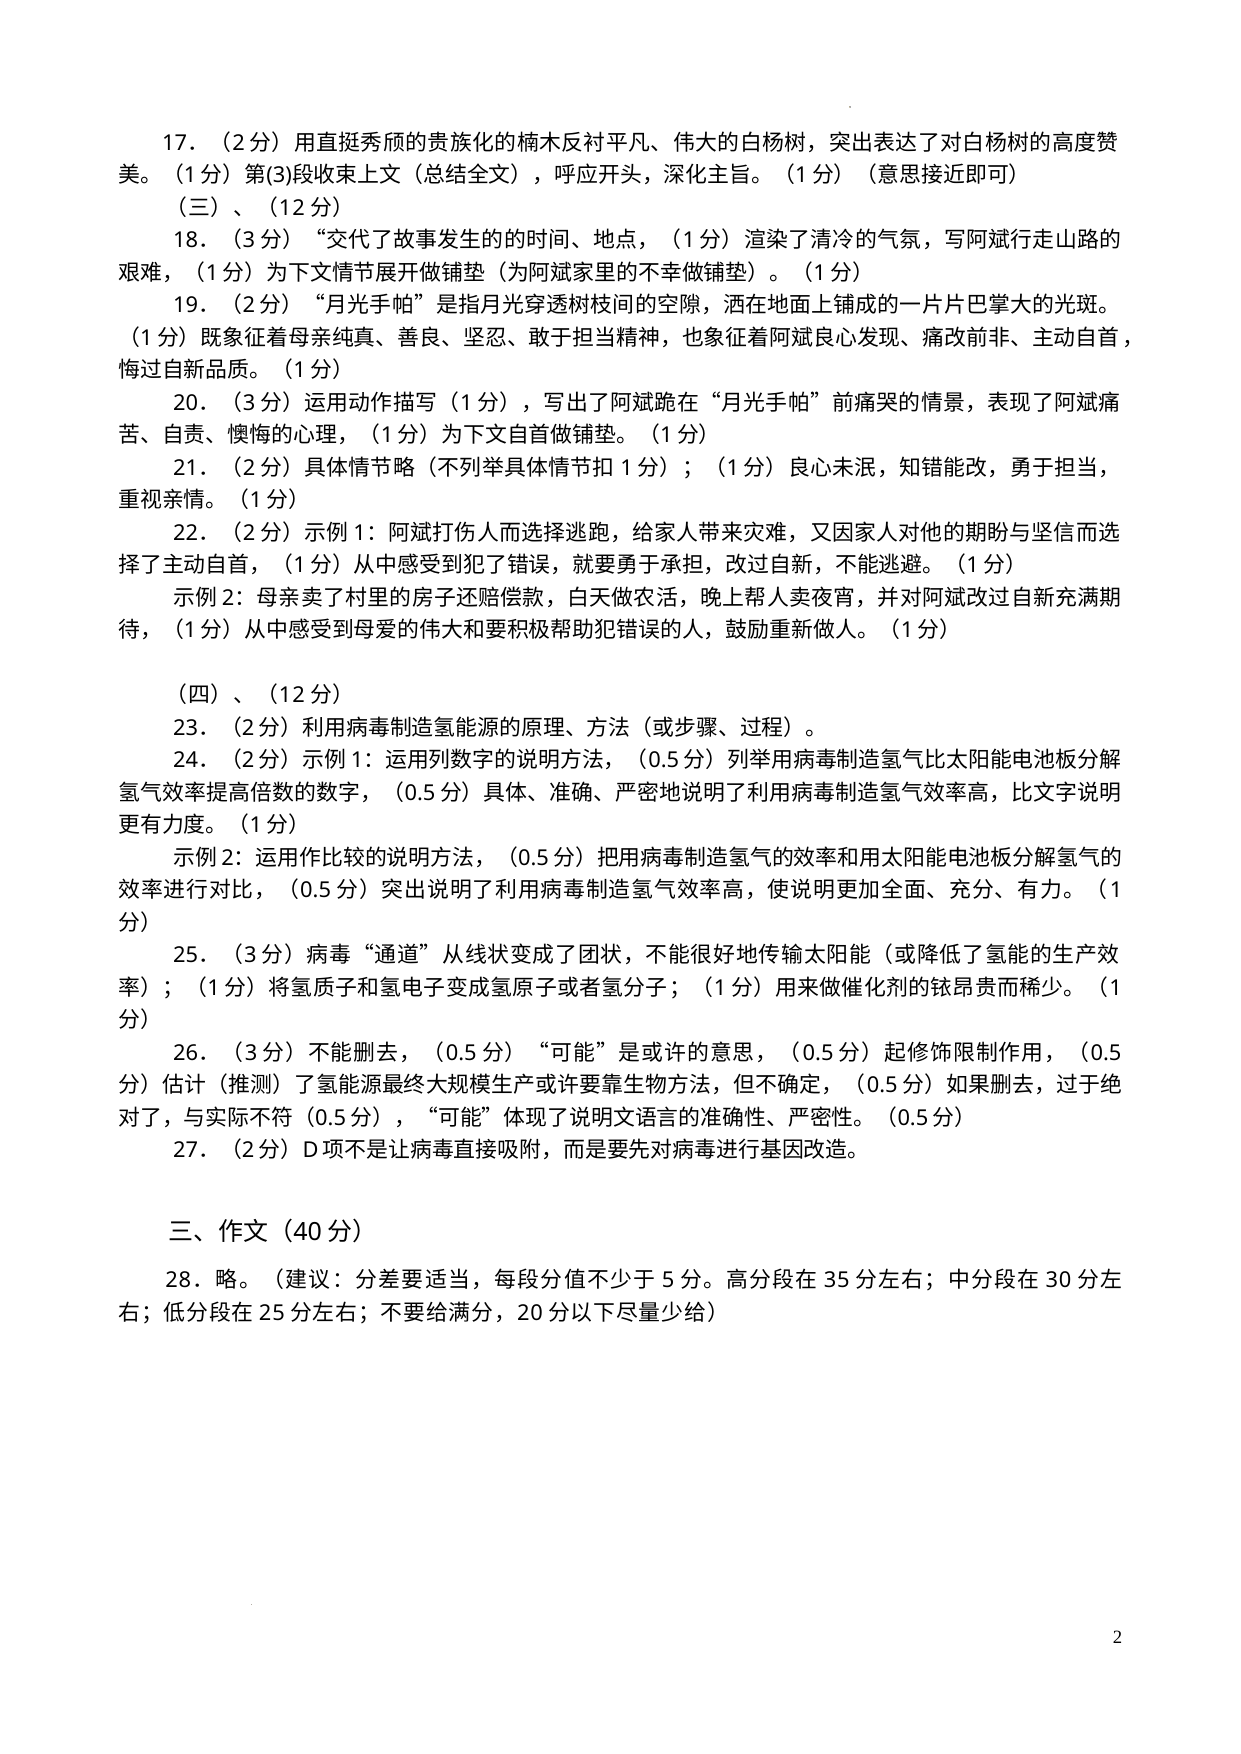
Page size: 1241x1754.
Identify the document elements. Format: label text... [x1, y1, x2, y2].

text 24．（2分）示例1：运用列数字的说明方法，（0.5分）列举用病毒制造氢气比太阳能电池板分解氢气效率提高倍数的数字，（0.5分）具体、准确、严密地说明了利用病毒制造氢气效率高，比文字说明更有力度。（1分） [118, 742, 1122, 839]
text 19．（2分）“月光手帕”是指月光穿透树枝间的空隙，洒在地面上铺成的一片片巴掌大的光斑。（1分）既象征着母亲纯真、善良、坚忍、敢于担当精神，也象征着阿斌良心发现、痛改前非、主动自首，悔过自新品质。（1分） [118, 287, 1122, 384]
text 21．（2分）具体情节略（不列举具体情节扣1分）；（1分）良心未泯，知错能改，勇于担当，重视亲情。（1分） [118, 449, 1122, 514]
text 25．（3分）病毒“通道”从线状变成了团状，不能很好地传输太阳能（或降低了氢能的生产效率）；（1分）将氢质子和氢电子变成氢原子或者氢分子；（1分）用来做催化剂的铱昂贵而稀少。（1分） [118, 937, 1122, 1034]
text 20．（3分）运用动作描写（1分），写出了阿斌跪在“月光手帕”前痛哭的情景，表现了阿斌痛苦、自责、懊悔的心理，（1分）为下文自首做铺垫。（1分） [118, 384, 1122, 449]
text 23．（2分）利用病毒制造氢能源的原理、方法（或步骤、过程）。 [118, 709, 1122, 742]
text （四）、（12分） [118, 677, 1122, 709]
text 示例2：母亲卖了村里的房子还赔偿款，白天做农活，晚上帮人卖夜宵，并对阿斌改过自新充满期待，（1分）从中感受到母爱的伟大和要积极帮助犯错误的人，鼓励重新做人。（1分） [118, 579, 1122, 644]
text 示例2：运用作比较的说明方法，（0.5分）把用病毒制造氢气的效率和用太阳能电池板分解氢气的效率进行对比，（0.5分）突出说明了利用病毒制造氢气效率高，使说明更加全面、充分、有力。（1分） [118, 839, 1122, 937]
text 三、作文（40分） [118, 1197, 1122, 1262]
text 28．略。（建议：分差要适当，每段分值不少于5分。高分段在35分左右；中分段在30分左右；低分段在25分左右；不要给满分，20分以下尽量少给） [118, 1262, 1122, 1327]
text 26．（3分）不能删去，（0.5分）“可能”是或许的意思，（0.5分）起修饰限制作用，（0.5分）估计（推测）了氢能源最终大规模生产或许要靠生物方法，但不确定，（0.5分）如果删去，过于绝对了，与实际不符（0.5分），“可能”体现了说明文语言的准确性、严密性。（0.5分） [118, 1034, 1122, 1132]
text （三）、（12分） [118, 189, 1122, 222]
text 27．（2分）D项不是让病毒直接吸附，而是要先对病毒进行基因改造。 [118, 1132, 1122, 1164]
text 18．（3分）“交代了故事发生的的时间、地点，（1分）渲染了清冷的气氛，写阿斌行走山路的艰难，（1分）为下文情节展开做铺垫（为阿斌家里的不幸做铺垫）。（1分） [118, 222, 1122, 287]
text 17．（2分）用直挺秀颀的贵族化的楠木反衬平凡、伟大的白杨树，突出表达了对白杨树的高度赞美。（1分）第(3)段收束上文（总结全文），呼应开头，深化主旨。（1分）（意思接近即可） [118, 124, 1122, 189]
text 22．（2分）示例1：阿斌打伤人而选择逃跑，给家人带来灾难，又因家人对他的期盼与坚信而选择了主动自首，（1分）从中感受到犯了错误，就要勇于承担，改过自新，不能逃避。（1分） [118, 514, 1122, 579]
